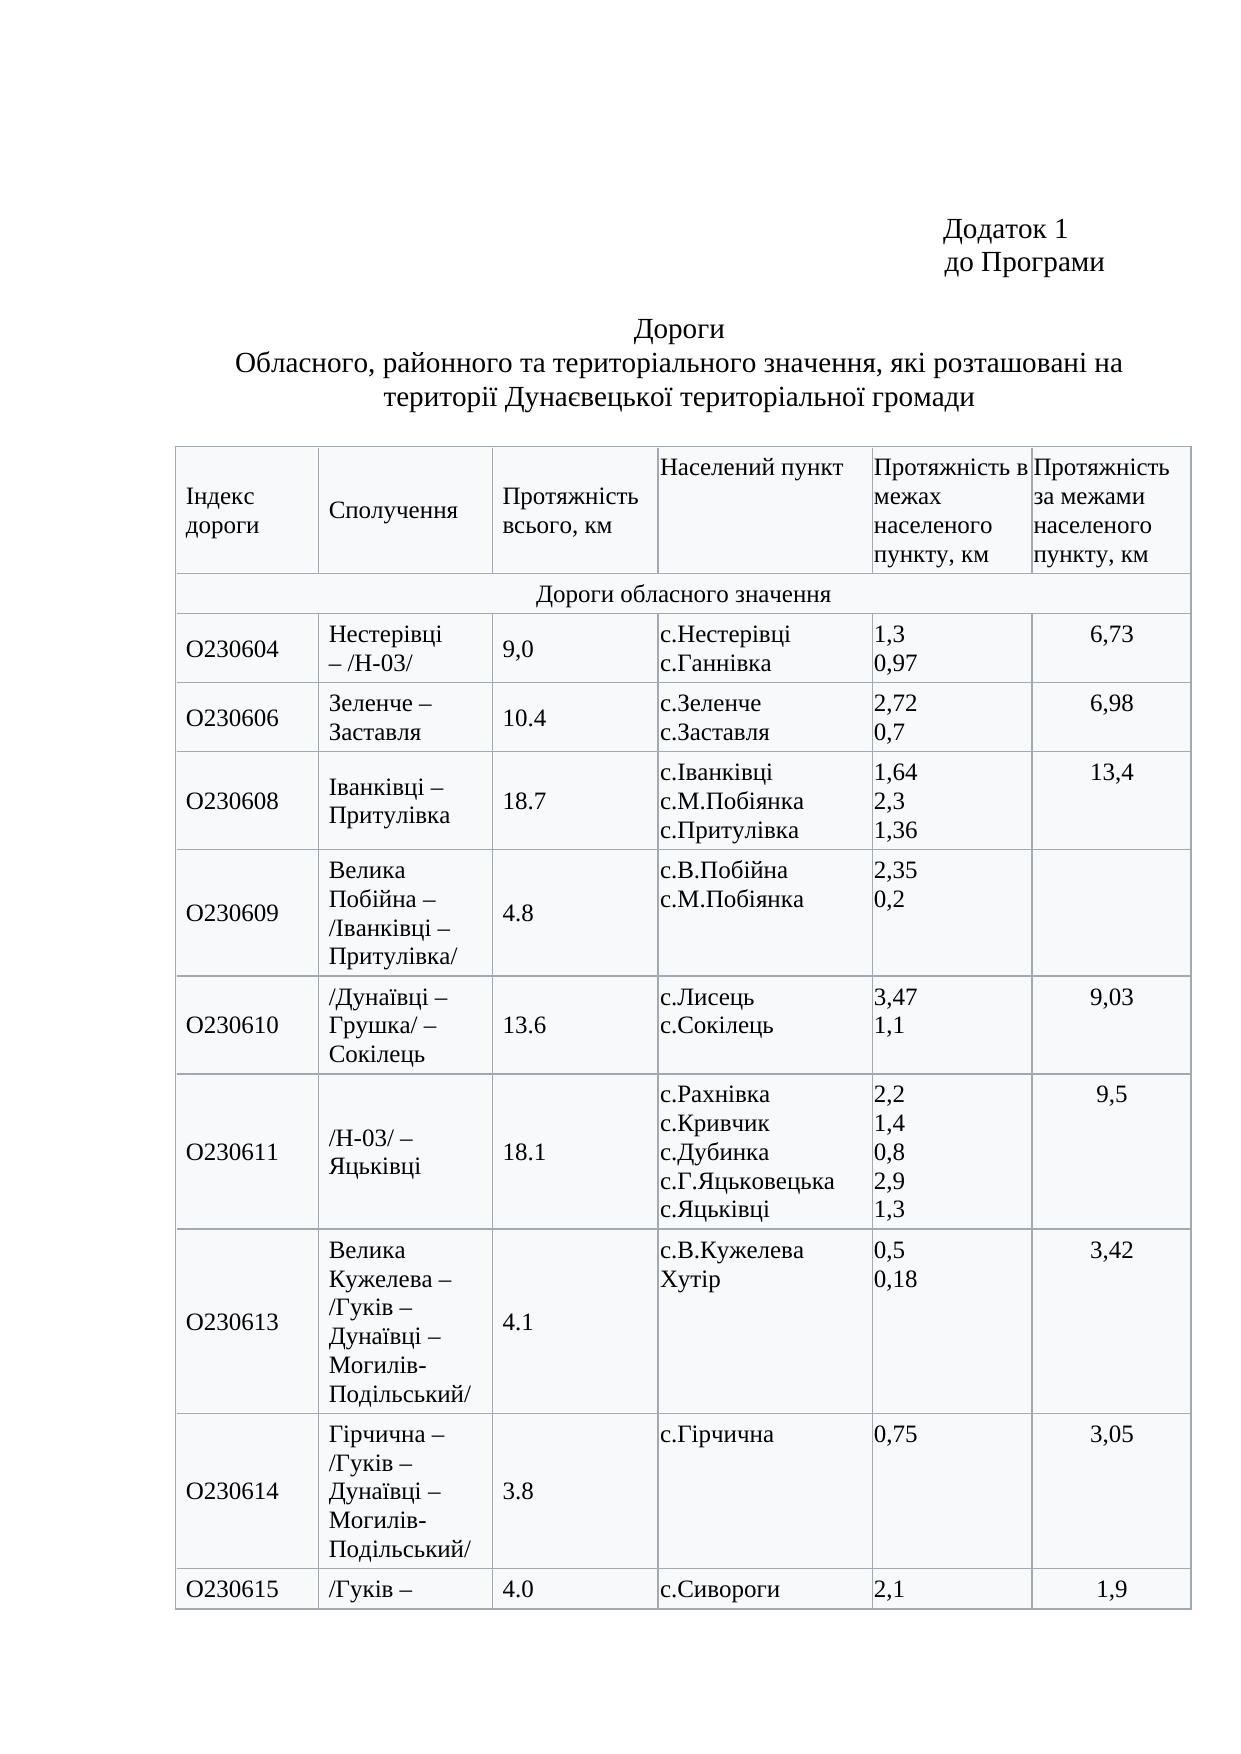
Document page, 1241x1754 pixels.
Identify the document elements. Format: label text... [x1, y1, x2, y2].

table_cell 1,9 [1033, 1569, 1190, 1608]
table_cell с.Нестерівці с.Ганнівка [659, 614, 872, 682]
table_cell О230604 [176, 614, 318, 682]
table_cell с.В.Кужелева Хутір [659, 1230, 872, 1412]
table_cell 18.1 [493, 1075, 657, 1228]
table_cell 3,05 [1033, 1414, 1190, 1568]
text Обласного, районного та територіального значення, які розташовані на території Дунаєвецької територіальної громади [177, 345, 1181, 412]
table_header Протяжність за межами населеного пункту, км [1033, 447, 1190, 572]
table_cell 2,1 [873, 1569, 1031, 1608]
table_cell О230615 [176, 1569, 318, 1608]
table_cell 4.0 [493, 1569, 657, 1608]
table_cell Велика Кужелева – /Гуків – Дунаївці – Могилів-Подільський/ [319, 1230, 492, 1412]
table_cell 3,42 [1033, 1230, 1190, 1412]
table_cell О230613 [176, 1229, 318, 1412]
table_cell О230610 [176, 976, 318, 1073]
table_cell 10.4 [493, 683, 657, 751]
table_header Протяжність в межах населеного пункту, км [873, 447, 1032, 572]
table_cell 18.7 [493, 752, 657, 849]
table_cell Гірчична – /Гуків – Дунаївці – Могилів-Подільський/ [319, 1414, 492, 1568]
table_cell 1,64 2,3 1,36 [873, 752, 1031, 849]
table_cell 9,03 [1033, 977, 1190, 1073]
table_cell 3,47 1,1 [873, 977, 1031, 1073]
table_cell О230614 [176, 1414, 318, 1568]
table_cell 6,73 [1033, 614, 1190, 682]
table_cell с.В.Побійна с.М.Побіянка [659, 850, 872, 975]
table_cell с.Сивороги [659, 1569, 872, 1608]
table_cell 6,98 [1033, 683, 1190, 751]
table_cell 0,75 [873, 1414, 1031, 1568]
table_cell с.Лисець с.Сокілець [659, 977, 872, 1073]
table_cell 9,5 [1033, 1075, 1190, 1228]
table_cell [1033, 850, 1190, 975]
table_cell 9,0 [493, 614, 657, 682]
table_cell Велика Побійна – /Іванківці – Притулівка/ [319, 850, 492, 975]
table_cell с.Рахнівка с.Кривчик с.Дубинка с.Г.Яцьковецька с.Яцьківці [659, 1075, 872, 1228]
table_cell О230611 [176, 1074, 318, 1228]
table_cell 4.1 [493, 1230, 657, 1412]
table_cell Іванківці – Притулівка [319, 752, 492, 849]
table_cell 1,3 0,97 [873, 614, 1031, 682]
table_cell О230608 [176, 752, 318, 849]
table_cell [319, 1569, 492, 1608]
table_cell Нестерівці – /Н-03/ [319, 614, 492, 682]
table_cell /Дунаївці – Грушка/ – Сокілець [319, 977, 492, 1073]
table_cell О230609 [176, 850, 318, 975]
table_cell 13,4 [1033, 752, 1190, 849]
table_cell 4.8 [493, 850, 657, 975]
table_cell 2,35 0,2 [873, 850, 1031, 975]
text Додаток 1 [177, 211, 1181, 244]
table_cell Дороги обласного значення [176, 574, 1190, 613]
table_cell /Н-03/ – Яцьківці [319, 1075, 492, 1228]
table_cell 3.8 [493, 1414, 657, 1568]
table_cell О230606 [176, 683, 318, 751]
table_cell с.Гірчична [659, 1414, 872, 1568]
table_cell с.Зеленче с.Заставля [659, 683, 872, 751]
table_cell Зеленче – Заставля [319, 683, 492, 751]
table_cell 13.6 [493, 977, 657, 1073]
table_cell 0,5 0,18 [873, 1230, 1031, 1412]
table_header Сполучення [319, 447, 492, 572]
table_header Населений пункт [659, 447, 872, 572]
table_cell с.Іванківці с.М.Побіянка с.Притулівка [659, 752, 872, 849]
table_cell 2,2 1,4 0,8 2,9 1,3 [873, 1075, 1031, 1228]
table_cell 2,72 0,7 [873, 683, 1031, 751]
text до Програми [177, 244, 1181, 278]
table_header Протяжність всього, км [493, 447, 658, 572]
table_header Індекс дороги [176, 447, 318, 572]
text Дороги [177, 312, 1181, 345]
